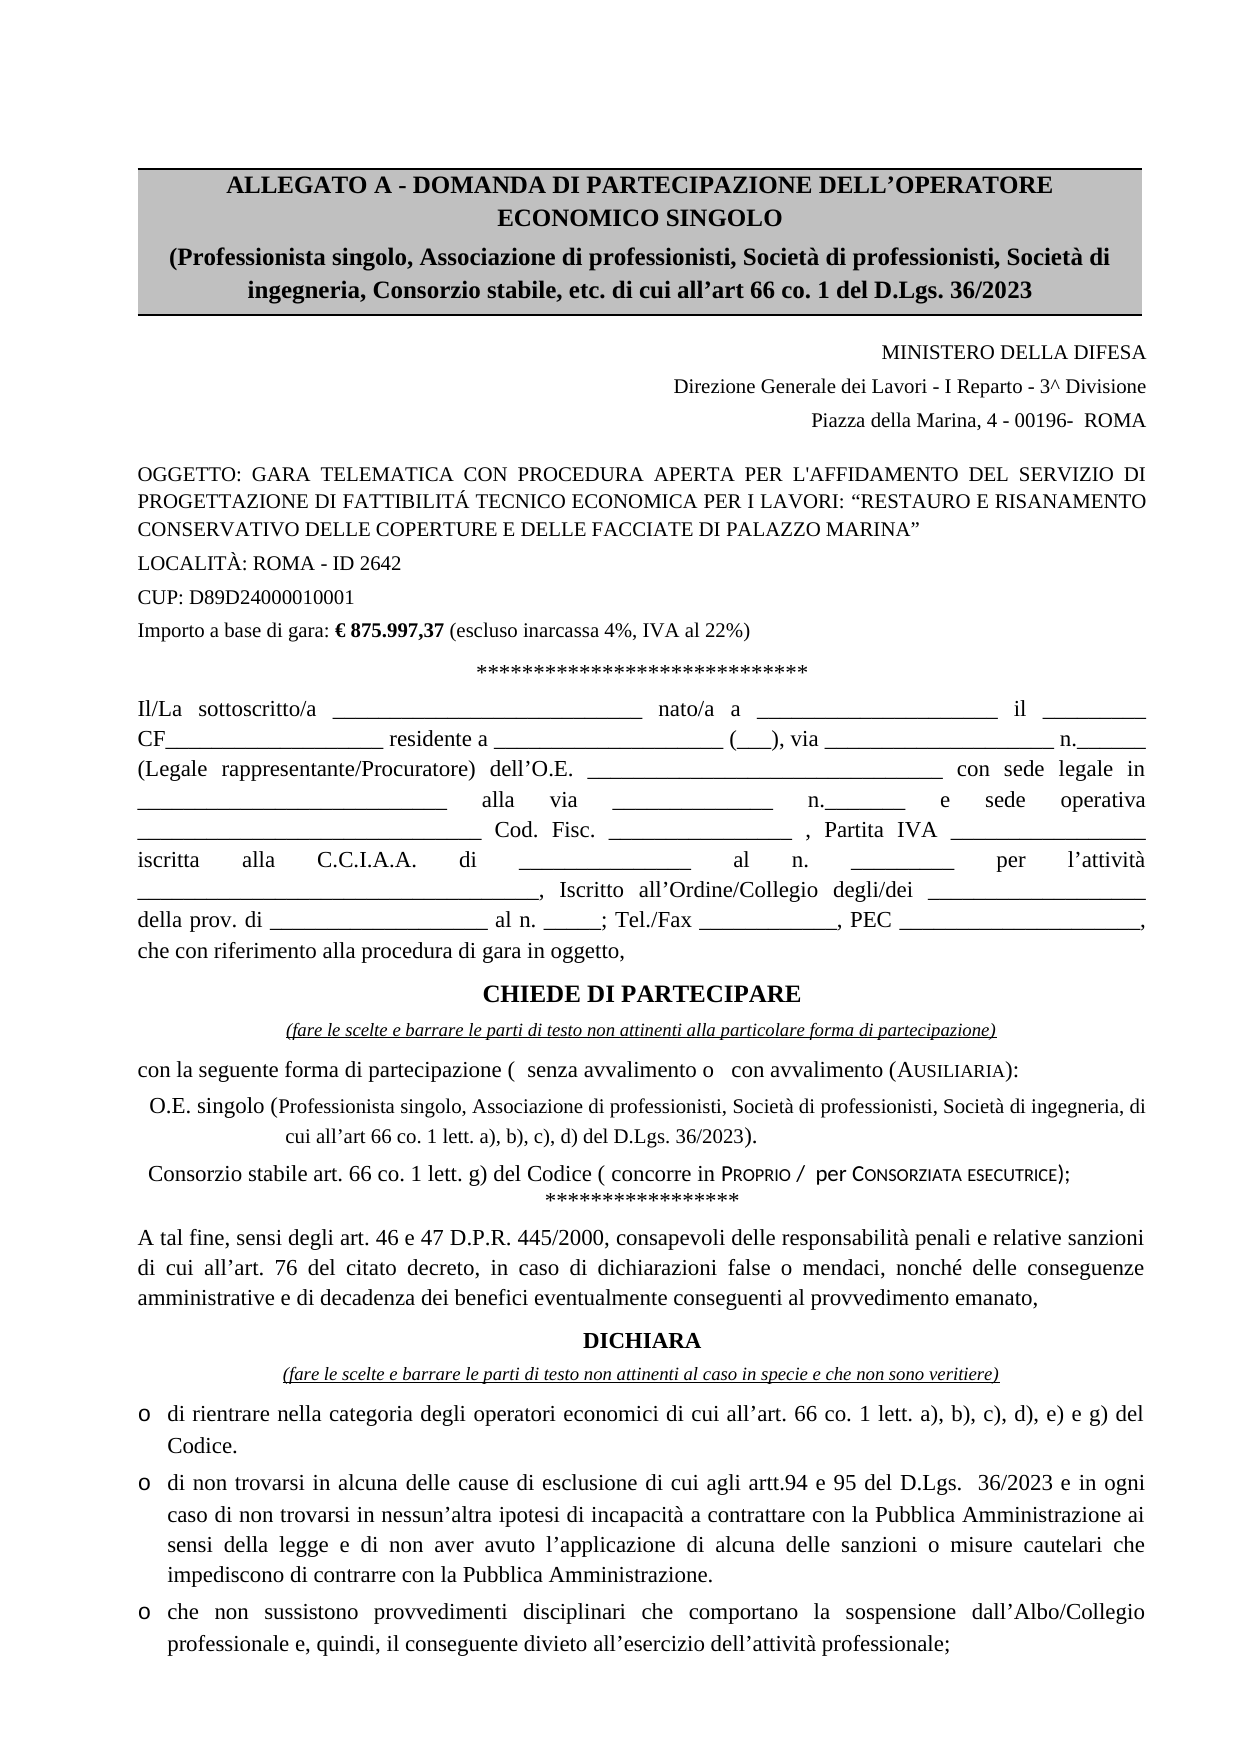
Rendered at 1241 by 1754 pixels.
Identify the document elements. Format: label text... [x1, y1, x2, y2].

text Piazza della Marina, 4 - 00196- ROMA [137, 408, 1146, 432]
text con la seguente forma di partecipazione ( senza avvalimento o  con avvalimento (Ausiliaria): [137, 1056, 1146, 1082]
text DICHIARA [137, 1327, 1146, 1353]
text ***************** [137, 1187, 1146, 1213]
text ***************************** [137, 658, 1146, 685]
text CHIEDE DI PARTECIPARE [137, 979, 1146, 1008]
text  Consorzio stabile art. 66 co. 1 lett. g) del Codice ( concorre in Proprio /  per Consorziata esecutrice); [137, 1159, 1146, 1187]
text Il/La sottoscritto/a ___________________________ nato/a a _____________________ il _________ CF___________________ residente a ____________________ (___), via ____________________ n.______ (Legale rappresentante/Procuratore) dell’O.E. _______________________________ con sede legale in ___________________________ alla via ______________ n._______ e sede operativa ______________________________ Cod. Fisc. ________________ , Partita IVA _________________ iscritta alla C.C.I.A.A. di _______________ al n. _________ per l’attività ___________________________________, Iscritto all’Ordine/Collegio degli/dei ___________________ della prov. di ___________________ al n. _____; Tel./Fax ____________, PEC _____________________, che con riferimento alla procedura di gara in oggetto, [137, 695, 1146, 963]
text MINISTERO DELLA DIFESA [137, 340, 1146, 364]
text (fare le scelte e barrare le parti di testo non attinenti al caso in specie e che non sono veritiere) [137, 1363, 1146, 1385]
text Importo a base di gara: € 875.997,37 (escluso inarcassa 4%, IVA al 22%) [137, 618, 1146, 642]
text LOCALITÀ: ROMA - ID 2642 [137, 551, 1146, 575]
text  O.E. singolo (Professionista singolo, Associazione di professionisti, Società di professionisti, Società di ingegneria, di cui all’art 66 co. 1 lett. a), b), c), d) del D.Lgs. 36/2023). [137, 1092, 1146, 1149]
text Direzione Generale dei Lavori - I Reparto - 3^ Divisione [137, 374, 1146, 398]
text OGGETTO: GARA TELEMATICA CON PROCEDURA APERTA PER L'AFFIDAMENTO DEL SERVIZIO DI PROGETTAZIONE DI FATTIBILITÁ TECNICO ECONOMICA PER I LAVORI: “Restauro e risanamento conservativo delle coperture e delle facciate di Palazzo Marina” [137, 462, 1146, 541]
text (fare le scelte e barrare le parti di testo non attinenti alla particolare forma di partecipazione) [137, 1019, 1146, 1040]
text CUP: D89D24000010001 [137, 584, 1146, 609]
text A tal fine, sensi degli art. 46 e 47 D.P.R. 445/2000, consapevoli delle responsabilità penali e relative sanzioni di cui all’art. 76 del citato decreto, in caso di dichiarazioni false o mendaci, nonché delle conseguenze amministrative e di decadenza dei benefici eventualmente conseguenti al provvedimento emanato, [137, 1223, 1146, 1310]
list che non sussistono provvedimenti disciplinari che comportano la sospensione dall’Albo/Collegio professionale e, quindi, il conseguente divieto all’esercizio dell’attività professionale; [137, 1598, 1146, 1656]
list di rientrare nella categoria degli operatori economici di cui all’art. 66 co. 1 lett. a), b), c), d), e) e g) del Codice. [137, 1400, 1146, 1459]
list di non trovarsi in alcuna delle cause di esclusione di cui agli artt.94 e 95 del D.Lgs. 36/2023 e in ogni caso di non trovarsi in nessun’altra ipotesi di incapacità a contrattare con la Pubblica Amministrazione ai sensi della legge e di non aver avuto l’applicazione di alcuna delle sanzioni o misure cautelari che impediscono di contrarre con la Pubblica Amministrazione. [137, 1469, 1146, 1588]
table_header ALLEGATO A - DOMANDA DI PARTECIPAZIONE DELL’OPERATORE ECONOMICO SINGOLO (Professionista singolo, Associazione di professionisti, Società di professionisti, Società di ingegneria, Consorzio stabile, etc. di cui all’art 66 co. 1 del D.Lgs. 36/2023 [138, 170, 1142, 314]
